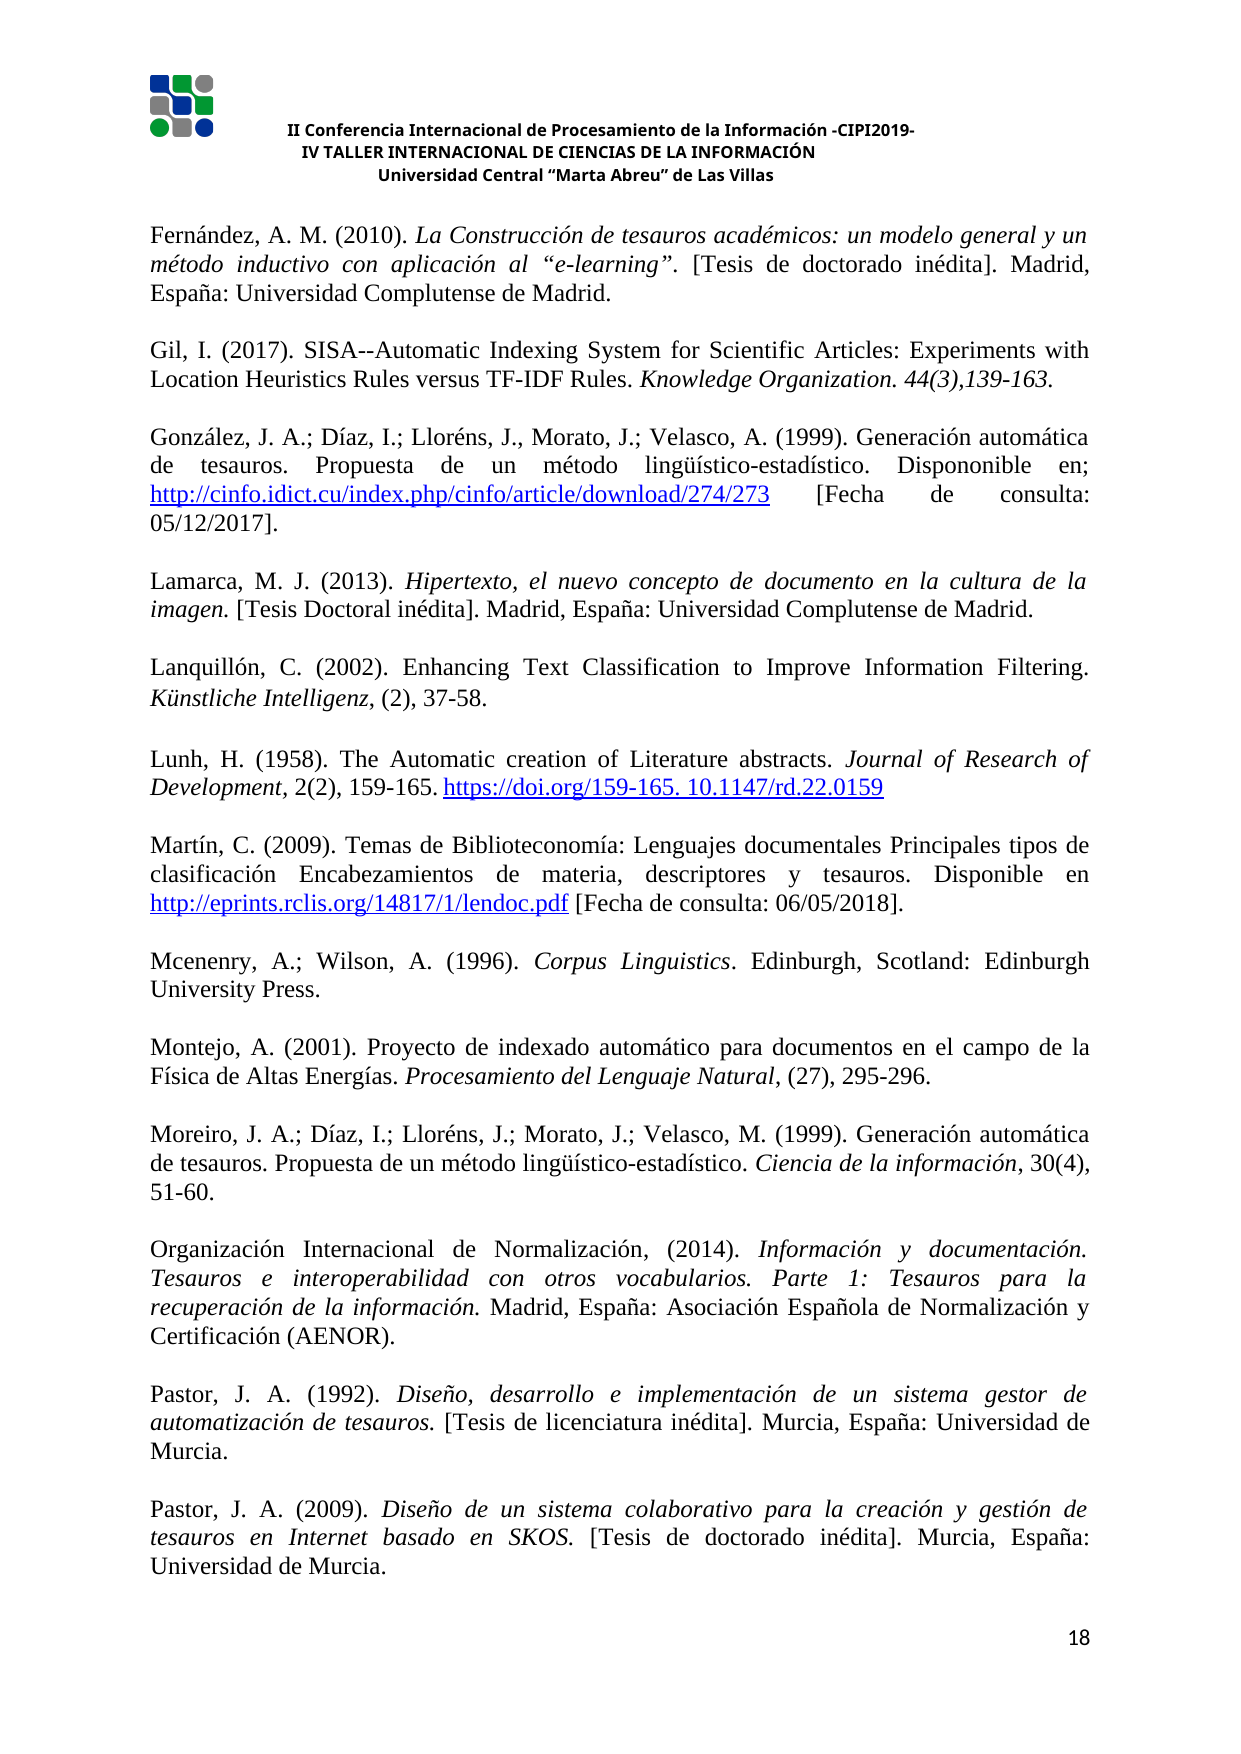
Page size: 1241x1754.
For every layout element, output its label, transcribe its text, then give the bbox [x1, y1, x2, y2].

text Gil, I. (2017). SISA--Automatic Indexing System for Scientific Articles: Experiments with Location Heuristics Rules versus TF-IDF Rules. Knowledge Organization. 44(3),139-163. [150, 335, 1090, 393]
text Lamarca, M. J. (2013). Hipertexto, el nuevo concepto de documento en la cultura de la imagen. [Tesis Doctoral inédita]. Madrid, España: Universidad Complutense de Madrid. [150, 566, 1090, 623]
picture [150, 75, 214, 137]
text Lunh, H. (1958). The Automatic creation of Literature abstracts. Journal of Research of Development, 2(2), 159-165. https://doi.org/159-165. 10.1147/rd.22.0159 [150, 744, 1090, 801]
text Fernández, A. M. (2010). La Construcción de tesauros académicos: un modelo general y un método inductivo con aplicación al “e-learning”. [Tesis de doctorado inédita]. Madrid, España: Universidad Complutense de Madrid. [150, 220, 1090, 307]
text Pastor, J. A. (2009). Diseño de un sistema colaborativo para la creación y gestión de tesauros en Internet basado en SKOS. [Tesis de doctorado inédita]. Murcia, España: Universidad de Murcia. [150, 1494, 1090, 1580]
text González, J. A.; Díaz, I.; Lloréns, J., Morato, J.; Velasco, A. (1999). Generación automática de tesauros. Propuesta de un método lingüístico-estadístico. Dispononible en; http://cinfo.idict.cu/index.php/cinfo/article/download/274/273 [Fecha de consulta: 05/12/2017]. [150, 422, 1090, 537]
text Pastor, J. A. (1992). Diseño, desarrollo e implementación de un sistema gestor de automatización de tesauros. [Tesis de licenciatura inédita]. Murcia, España: Universidad de Murcia. [150, 1379, 1090, 1465]
text Montejo, A. (2001). Proyecto de indexado automático para documentos en el campo de la Física de Altas Energías. Procesamiento del Lenguaje Natural, (27), 295-296. [150, 1032, 1090, 1090]
text Lanquillón, C. (2002). Enhancing Text Classification to Improve Information Filtering. Künstliche Intelligenz, (2), 37-58. [150, 652, 1090, 712]
text Martín, C. (2009). Temas de Biblioteconomía: Lenguajes documentales Principales tipos de clasificación Encabezamientos de materia, descriptores y tesauros. Disponible en http://eprints.rclis.org/14817/1/lendoc.pdf [Fecha de consulta: 06/05/2018]. [150, 830, 1090, 917]
text Moreiro, J. A.; Díaz, I.; Lloréns, J.; Morato, J.; Velasco, M. (1999). Generación automática de tesauros. Propuesta de un método lingüístico-estadístico. Ciencia de la información, 30(4), 51-60. [150, 1119, 1090, 1205]
text Mcenenry, A.; Wilson, A. (1996). Corpus Linguistics. Edinburgh, Scotland: Edinburgh University Press. [150, 946, 1090, 1003]
text Organización Internacional de Normalización, (2014). Información y documentación. Tesauros e interoperabilidad con otros vocabularios. Parte 1: Tesauros para la recuperación de la información. Madrid, España: Asociación Española de Normalización y Certificación (AENOR). [150, 1234, 1090, 1349]
